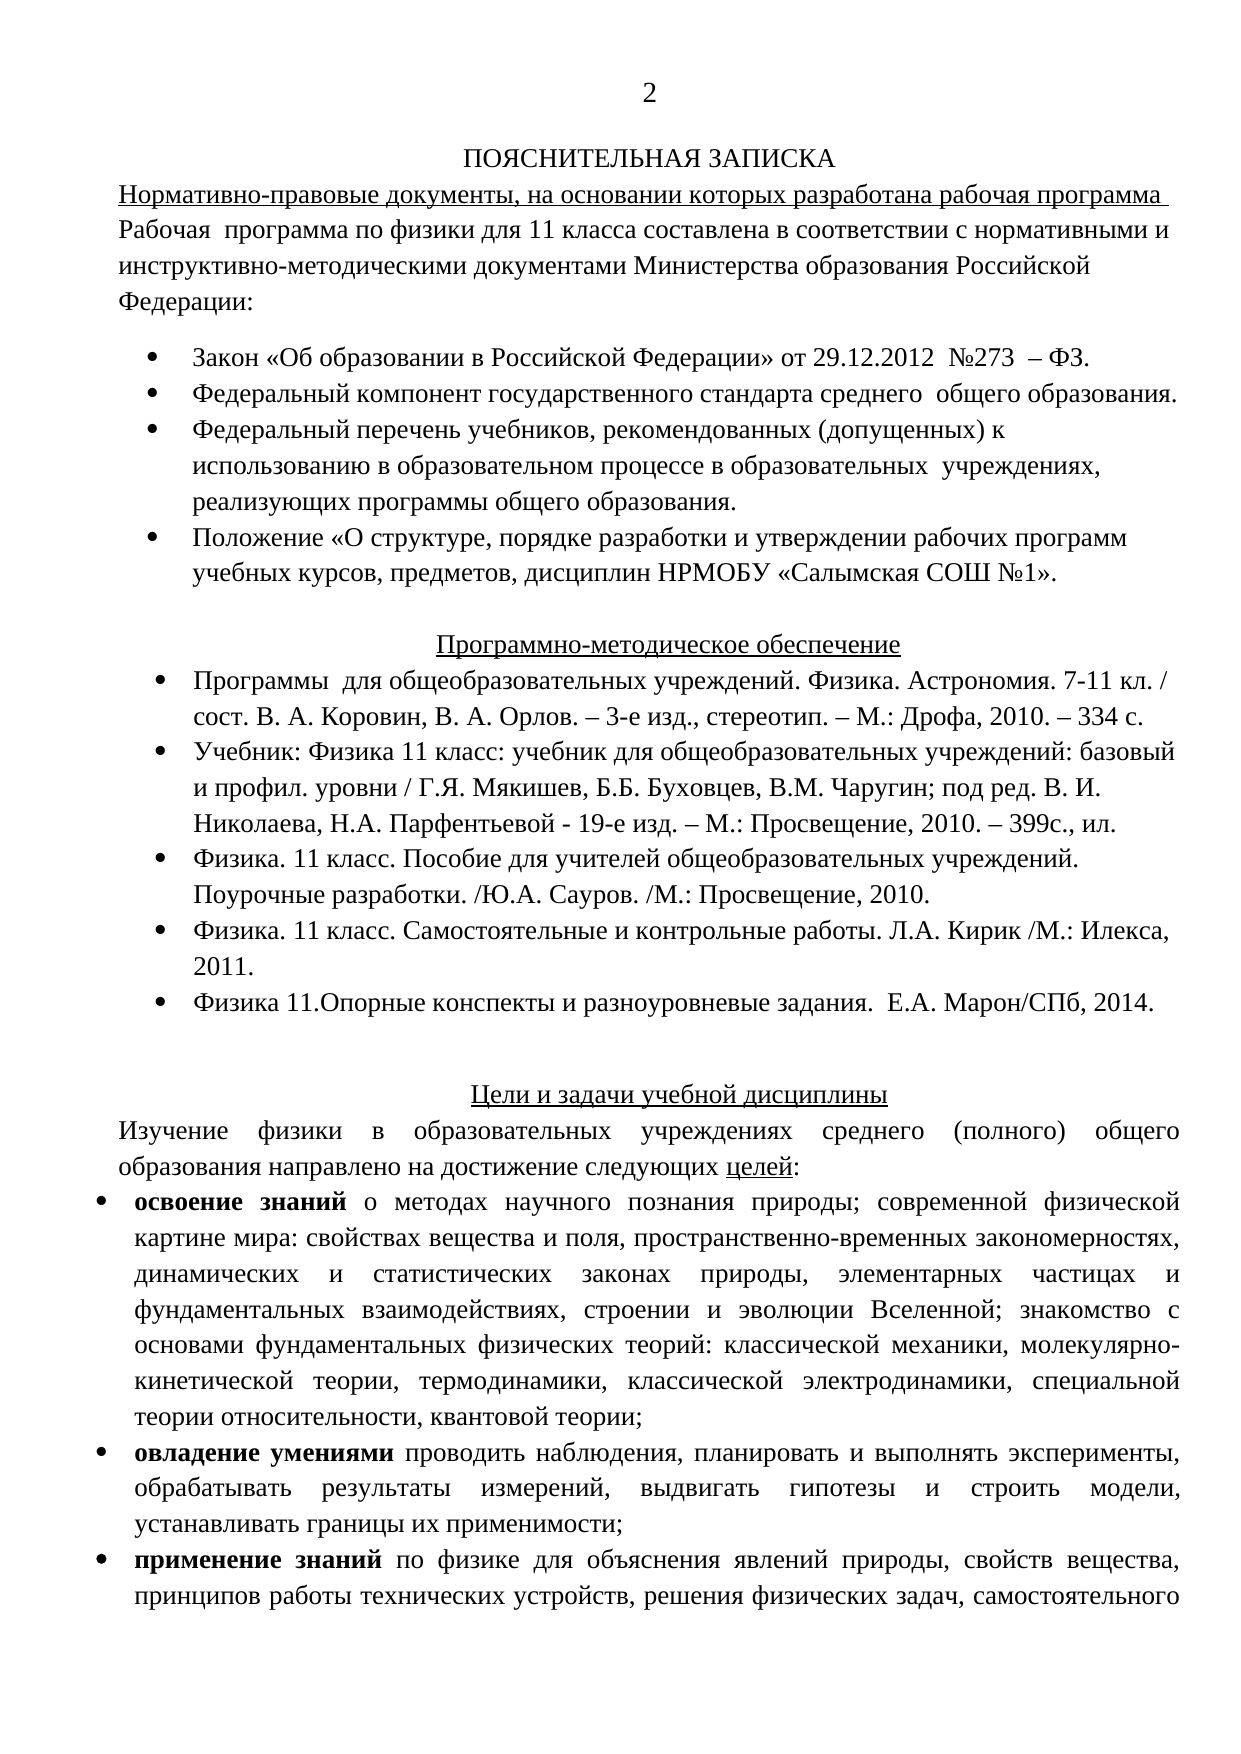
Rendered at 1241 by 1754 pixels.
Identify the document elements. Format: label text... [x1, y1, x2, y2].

text Нормативно-правовые документы, на основании которых разработана рабочая программа [118, 178, 1181, 209]
text Изучение физики в образовательных учреждениях среднего (полного) общего образования направлено на достижение следующих целей: [118, 1114, 1181, 1181]
text ПОЯСНИТЕЛЬНАЯ ЗАПИСКА [118, 142, 1181, 173]
list овладение умениями проводить наблюдения, планировать и выполнять эксперименты, обрабатывать результаты измерений, выдвигать гипотезы и строить модели, устанавливать границы их применимости; [97, 1436, 1181, 1538]
list Физика. 11 класс. Пособие для учителей общеобразовательных учреждений. Поурочные разработки. /Ю.А. Сауров. /М.: Просвещение, 2010. [156, 843, 1181, 909]
list Учебник: Физика 11 класс: учебник для общеобразовательных учреждений: базовый и профил. уровни / Г.Я. Мякишев, Б.Б. Буховцев, В.М. Чаругин; под ред. В. И. Николаева, Н.А. Парфентьевой - 19-е изд. – М.: Просвещение, 2010. – 399с., ил. [156, 735, 1181, 838]
list Федеральный компонент государственного стандарта среднего общего образования. [148, 377, 1181, 409]
list Закон «Об образовании в Российской Федерации» от 29.12.2012 №273 – ФЗ. [148, 342, 1181, 373]
list освоение знаний о методах научного познания природы; современной физической картине мира: свойствах вещества и поля, пространственно-временных закономерностях, динамических и статистических законах природы, элементарных частицах и фундаментальных взаимодействиях, строении и эволюции Вселенной; знакомство с основами фундаментальных физических теорий: классической механики, молекулярно-кинетической теории, термодинамики, классической электродинамики, специальной теории относительности, квантовой теории; [97, 1185, 1181, 1431]
text Рабочая программа по физики для 11 класса составлена в соответствии с нормативными и инструктивно-методическими документами Министерства образования Российской Федерации: [118, 213, 1181, 316]
list Федеральный перечень учебников, рекомендованных (допущенных) к использованию в образовательном процессе в образовательных учреждениях, реализующих программы общего образования. [148, 413, 1181, 516]
list Физика 11.Опорные конспекты и разноуровневые задания. Е.А. Марон/СПб, 2014. [156, 986, 1181, 1017]
text Цели и задачи учебной дисциплины [118, 1078, 1181, 1109]
list Программы для общеобразовательных учреждений. Физика. Астрономия. 7-11 кл. / сост. В. А. Коровин, В. А. Орлов. – 3-е изд., стереотип. – М.: Дрофа, 2010. – 334 с. [156, 664, 1181, 731]
text Программно-методическое обеспечение [156, 628, 1181, 659]
list Положение «О структуре, порядке разработки и утверждении рабочих программ учебных курсов, предметов, дисциплин НРМОБУ «Салымская СОШ №1». [148, 521, 1181, 588]
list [97, 1543, 1181, 1610]
list Физика. 11 класс. Самостоятельные и контрольные работы. Л.А. Кирик /М.: Илекса, 2011. [156, 914, 1181, 981]
